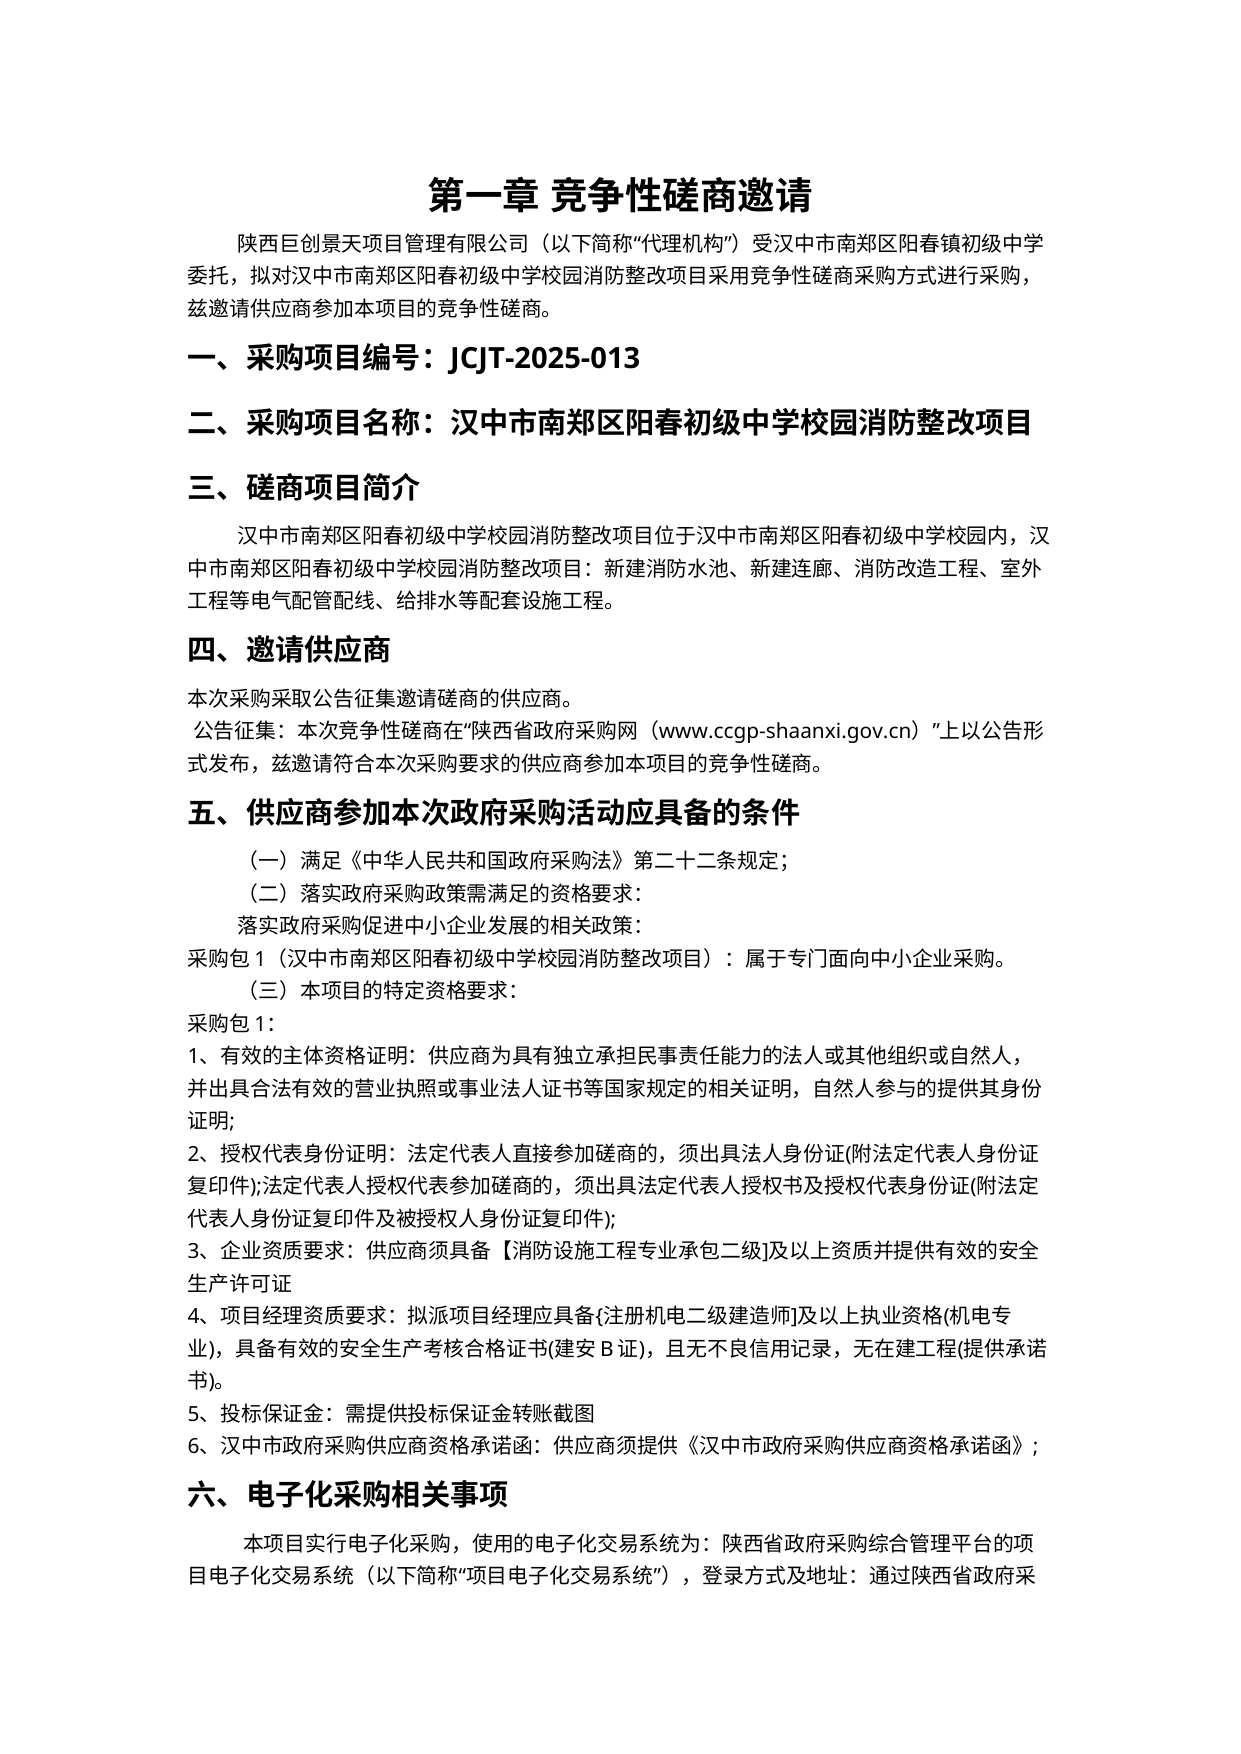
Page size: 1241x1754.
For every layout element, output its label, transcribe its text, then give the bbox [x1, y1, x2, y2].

text 陕西巨创景天项目管理有限公司（以下简称“代理机构”）受汉中市南郑区阳春镇初级中学委托，拟对汉中市南郑区阳春初级中学校园消防整改项目采用竞争性磋商采购方式进行采购，兹邀请供应商参加本项目的竞争性磋商。 [187, 227, 1053, 324]
text 3、企业资质要求：供应商须具备【消防设施工程专业承包二级]及以上资质并提供有效的安全生产许可证 [187, 1234, 1053, 1299]
text 六、电子化采购相关事项 [187, 1462, 1053, 1527]
text 2、授权代表身份证明：法定代表人直接参加磋商的，须出具法人身份证(附法定代表人身份证复印件);法定代表人授权代表参加磋商的，须出具法定代表人授权书及授权代表身份证(附法定代表人身份证复印件及被授权人身份证复印件); [187, 1137, 1053, 1234]
text 1、有效的主体资格证明：供应商为具有独立承担民事责任能力的法人或其他组织或自然人，并出具合法有效的营业执照或事业法人证书等国家规定的相关证明，自然人参与的提供其身份证明; [187, 1039, 1053, 1137]
text 采购包1： [187, 1007, 1053, 1039]
text （二）落实政府采购政策需满足的资格要求： [187, 877, 1053, 909]
text （三）本项目的特定资格要求： [187, 974, 1053, 1007]
text 四、邀请供应商 [187, 617, 1053, 682]
text 采购包1（汉中市南郑区阳春初级中学校园消防整改项目）：属于专门面向中小企业采购。 [187, 942, 1053, 974]
text 本次采购采取公告征集邀请磋商的供应商。 [187, 682, 1053, 714]
text 一、采购项目编号：JCJT-2025-013 [187, 324, 1053, 389]
text 5、投标保证金：需提供投标保证金转账截图 [187, 1397, 1053, 1429]
text 五、供应商参加本次政府采购活动应具备的条件 [187, 779, 1053, 844]
text 汉中市南郑区阳春初级中学校园消防整改项目位于汉中市南郑区阳春初级中学校园内，汉中市南郑区阳春初级中学校园消防整改项目：新建消防水池、新建连廊、消防改造工程、室外工程等电气配管配线、给排水等配套设施工程。 [187, 519, 1053, 617]
text 落实政府采购促进中小企业发展的相关政策： [187, 909, 1053, 942]
text （一）满足《中华人民共和国政府采购法》第二十二条规定； [187, 844, 1053, 877]
text 6、汉中市政府采购供应商资格承诺函：供应商须提供《汉中市政府采购供应商资格承诺函》; [187, 1429, 1053, 1462]
text 二、采购项目名称：汉中市南郑区阳春初级中学校园消防整改项目 [187, 389, 1053, 454]
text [187, 1527, 1053, 1592]
text 第一章 竞争性磋商邀请 [187, 162, 1053, 227]
text 4、项目经理资质要求：拟派项目经理应具备{注册机电二级建造师]及以上执业资格(机电专业)，具备有效的安全生产考核合格证书(建安B证)，且无不良信用记录，无在建工程(提供承诺书)。 [187, 1299, 1053, 1397]
text 三、磋商项目简介 [187, 454, 1053, 519]
text 公告征集：本次竞争性磋商在“陕西省政府采购网（www.ccgp-shaanxi.gov.cn）”上以公告形式发布，兹邀请符合本次采购要求的供应商参加本项目的竞争性磋商。 [187, 714, 1053, 779]
